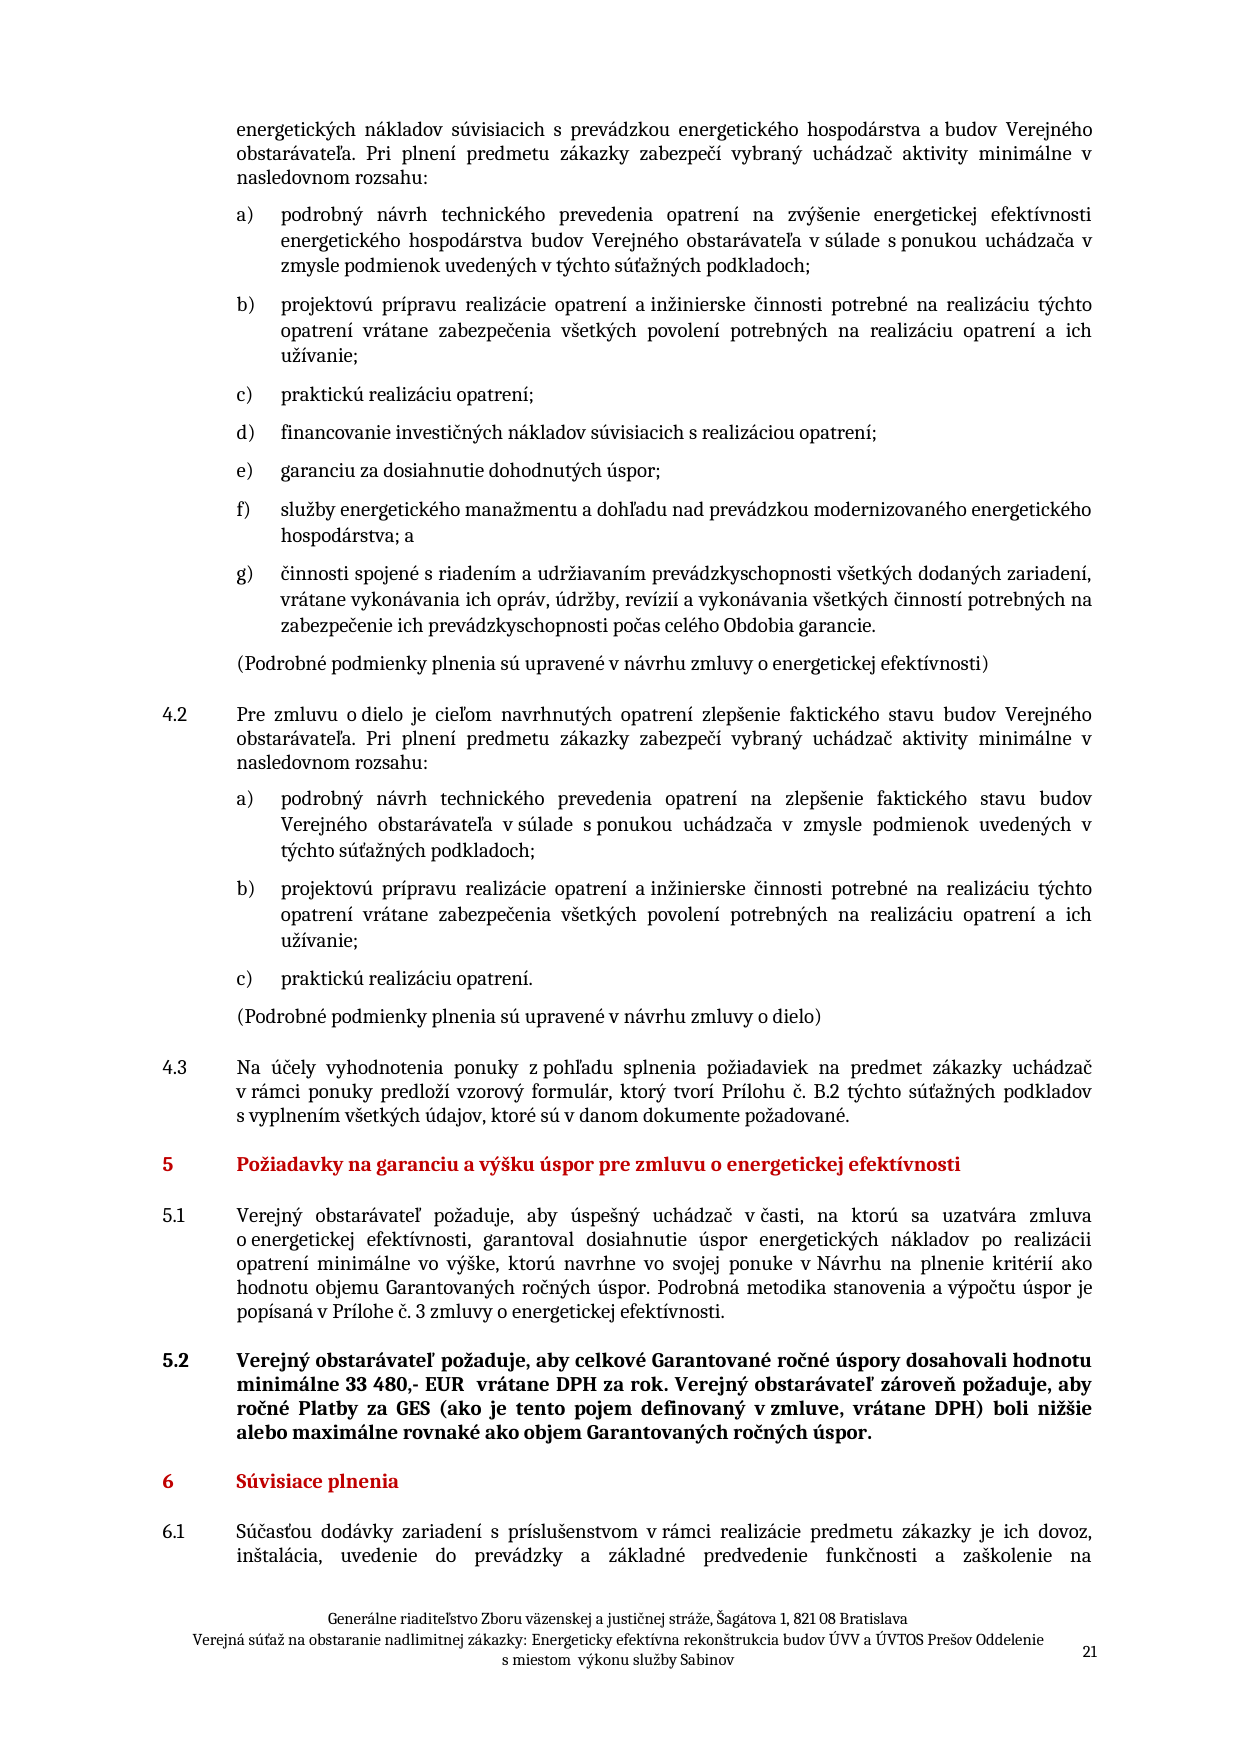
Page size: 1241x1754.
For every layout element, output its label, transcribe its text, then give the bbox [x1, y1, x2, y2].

subtitle Na účely vyhodnotenia ponuky z pohľadu splnenia požiadaviek na predmet zákazky uchádzač v rámci ponuky predloží vzorový formulár, ktorý tvorí Prílohu č. B.2 týchto súťažných podkladov s vyplnením všetkých údajov, ktoré sú v danom dokumente požadované. [162, 1056, 1093, 1128]
subtitle služby energetického manažmentu a dohľadu nad prevádzkou modernizovaného energetického hospodárstva; a [236, 497, 1093, 547]
subtitle podrobný návrh technického prevedenia opatrení na zvýšenie energetickej efektívnosti energetického hospodárstva budov Verejného obstarávateľa v súlade s ponukou uchádzača v zmysle podmienok uvedených v týchto súťažných podkladoch; [236, 202, 1093, 278]
subtitle Verejný obstarávateľ požaduje, aby celkové Garantované ročné úspory dosahovali hodnotu minimálne 33 480,- EUR vrátane DPH za rok. Verejný obstarávateľ zároveň požaduje, aby ročné Platby za GES (ako je tento pojem definovaný v zmluve, vrátane DPH) boli nižšie alebo maximálne rovnaké ako objem Garantovaných ročných úspor. [162, 1348, 1093, 1444]
subtitle praktickú realizáciu opatrení; [236, 382, 1093, 406]
subtitle podrobný návrh technického prevedenia opatrení na zlepšenie faktického stavu budov Verejného obstarávateľa v súlade s ponukou uchádzača v zmysle podmienok uvedených v týchto súťažných podkladoch; [236, 787, 1093, 862]
subtitle činnosti spojené s riadením a udržiavaním prevádzkyschopnosti všetkých dodaných zariadení, vrátane vykonávania ich opráv, údržby, revízií a vykonávania všetkých činností potrebných na zabezpečenie ich prevádzkyschopnosti počas celého Obdobia garancie. [236, 562, 1093, 637]
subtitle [162, 1520, 1093, 1568]
subtitle Verejný obstarávateľ požaduje, aby úspešný uchádzač v časti, na ktorú sa uzatvára zmluva o energetickej efektívnosti, garantoval dosiahnutie úspor energetických nákladov po realizácii opatrení minimálne vo výške, ktorú navrhne vo svojej ponuke v Návrhu na plnenie kritérií ako hodnotu objemu Garantovaných ročných úspor. Podrobná metodika stanovenia a výpočtu úspor je popísaná v Prílohe č. 3 zmluvy o energetickej efektívnosti. [162, 1204, 1093, 1323]
subtitle financovanie investičných nákladov súvisiacich s realizáciou opatrení; [236, 421, 1093, 445]
subtitle (Podrobné podmienky plnenia sú upravené v návrhu zmluvy o energetickej efektívnosti) [236, 652, 1093, 676]
subtitle garanciu za dosiahnutie dohodnutých úspor; [236, 459, 1093, 483]
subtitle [162, 118, 1093, 190]
subtitle (Podrobné podmienky plnenia sú upravené v návrhu zmluvy o dielo) [236, 1005, 1093, 1029]
subtitle projektovú prípravu realizácie opatrení a inžinierske činnosti potrebné na realizáciu týchto opatrení vrátane zabezpečenia všetkých povolení potrebných na realizáciu opatrení a ich užívanie; [236, 877, 1093, 952]
subtitle Súvisiace plnenia [162, 1469, 1093, 1493]
subtitle praktickú realizáciu opatrení. [236, 967, 1093, 991]
subtitle Požiadavky na garanciu a výšku úspor pre zmluvu o energetickej efektívnosti [162, 1153, 1093, 1177]
subtitle Pre zmluvu o dielo je cieľom navrhnutých opatrení zlepšenie faktického stavu budov Verejného obstarávateľa. Pri plnení predmetu zákazky zabezpečí vybraný uchádzač aktivity minimálne v nasledovnom rozsahu: [162, 702, 1093, 774]
subtitle projektovú prípravu realizácie opatrení a inžinierske činnosti potrebné na realizáciu týchto opatrení vrátane zabezpečenia všetkých povolení potrebných na realizáciu opatrení a ich užívanie; [236, 292, 1093, 368]
